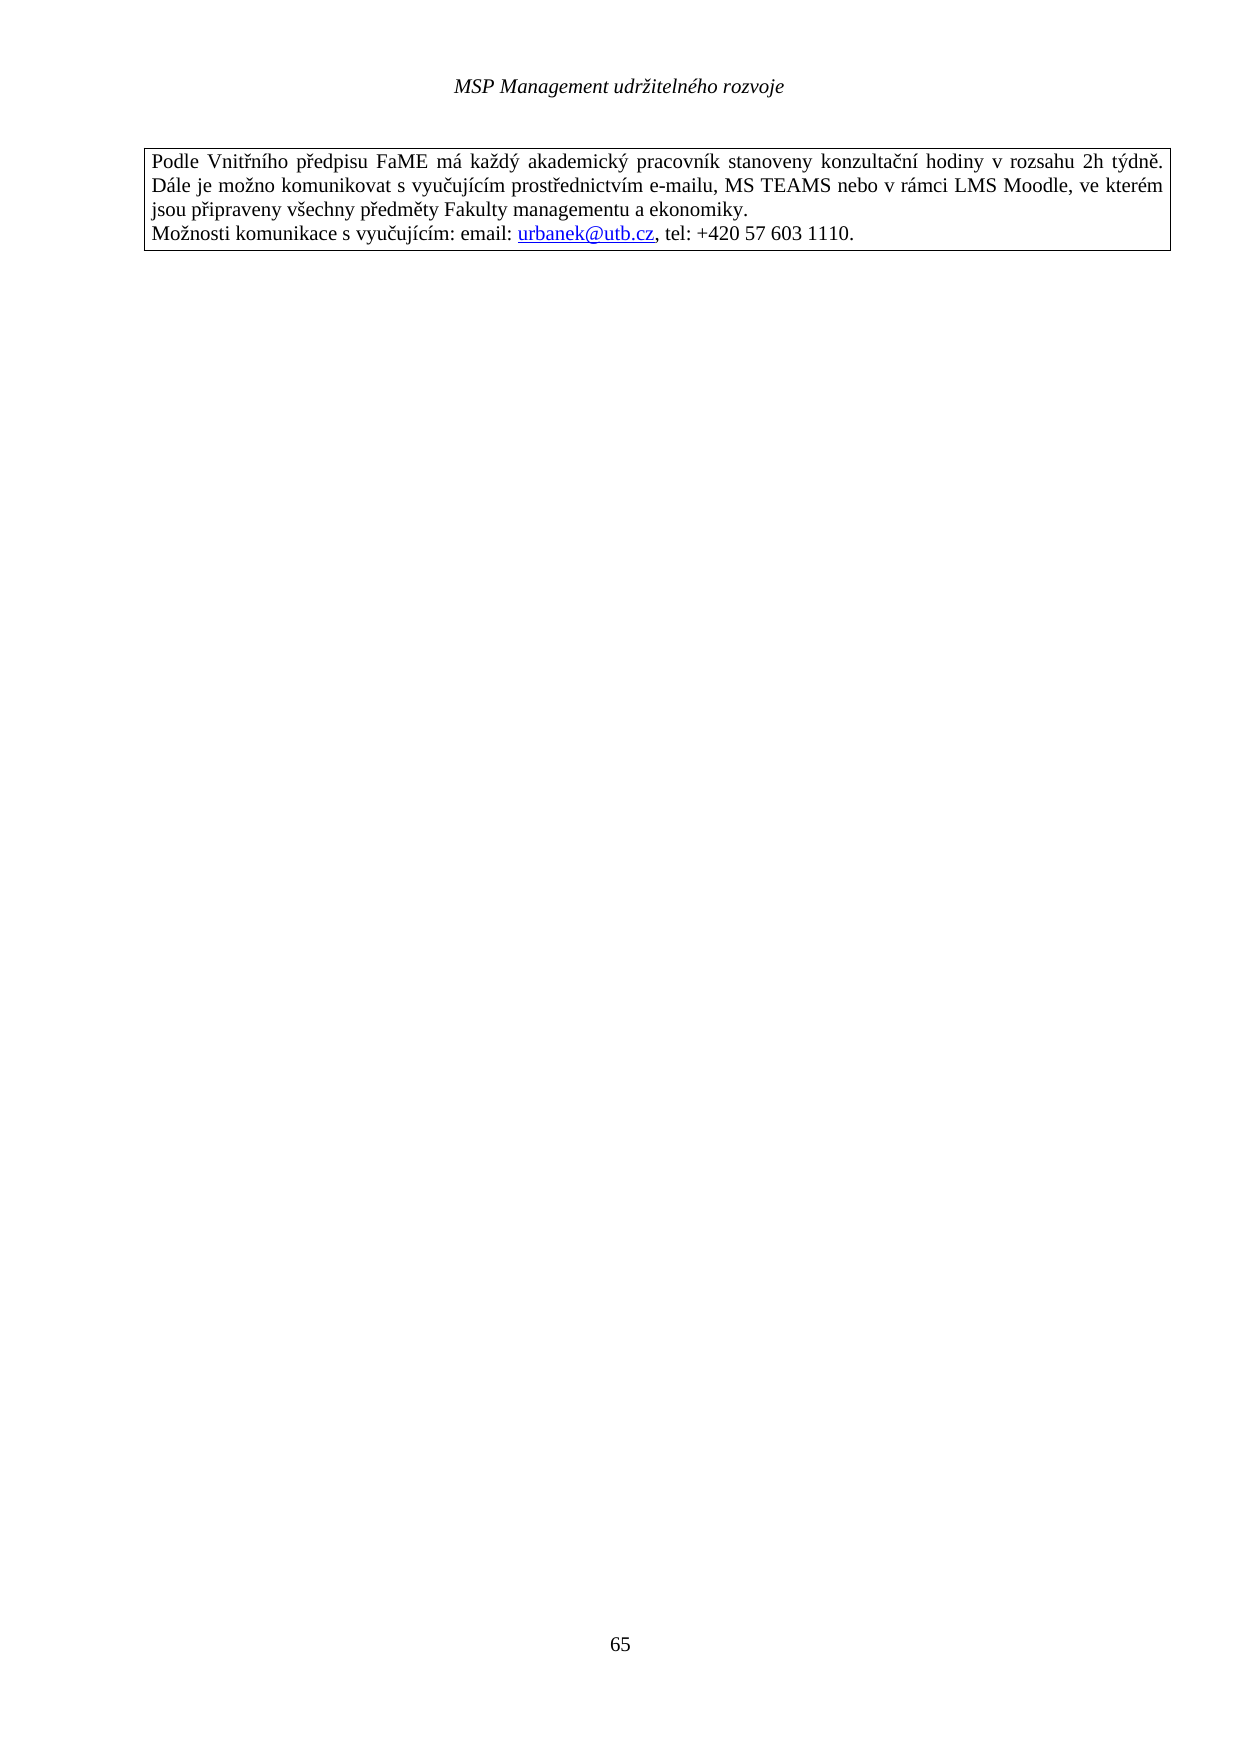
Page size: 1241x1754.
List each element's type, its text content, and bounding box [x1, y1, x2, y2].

table_cell Podle Vnitřního předpisu FaME má každý akademický pracovník stanoveny konzultační hodiny v rozsahu 2h týdně. Dále je možno komunikovat s vyučujícím prostřednictvím e-mailu, MS TEAMS nebo v rámci LMS Moodle, ve kterém jsou připraveny všechny předměty Fakulty managementu a ekonomiky. Možnosti komunikace s vyučujícím: email: urbanek@utb.cz, tel: +420 57 603 1110. [145, 149, 1170, 250]
